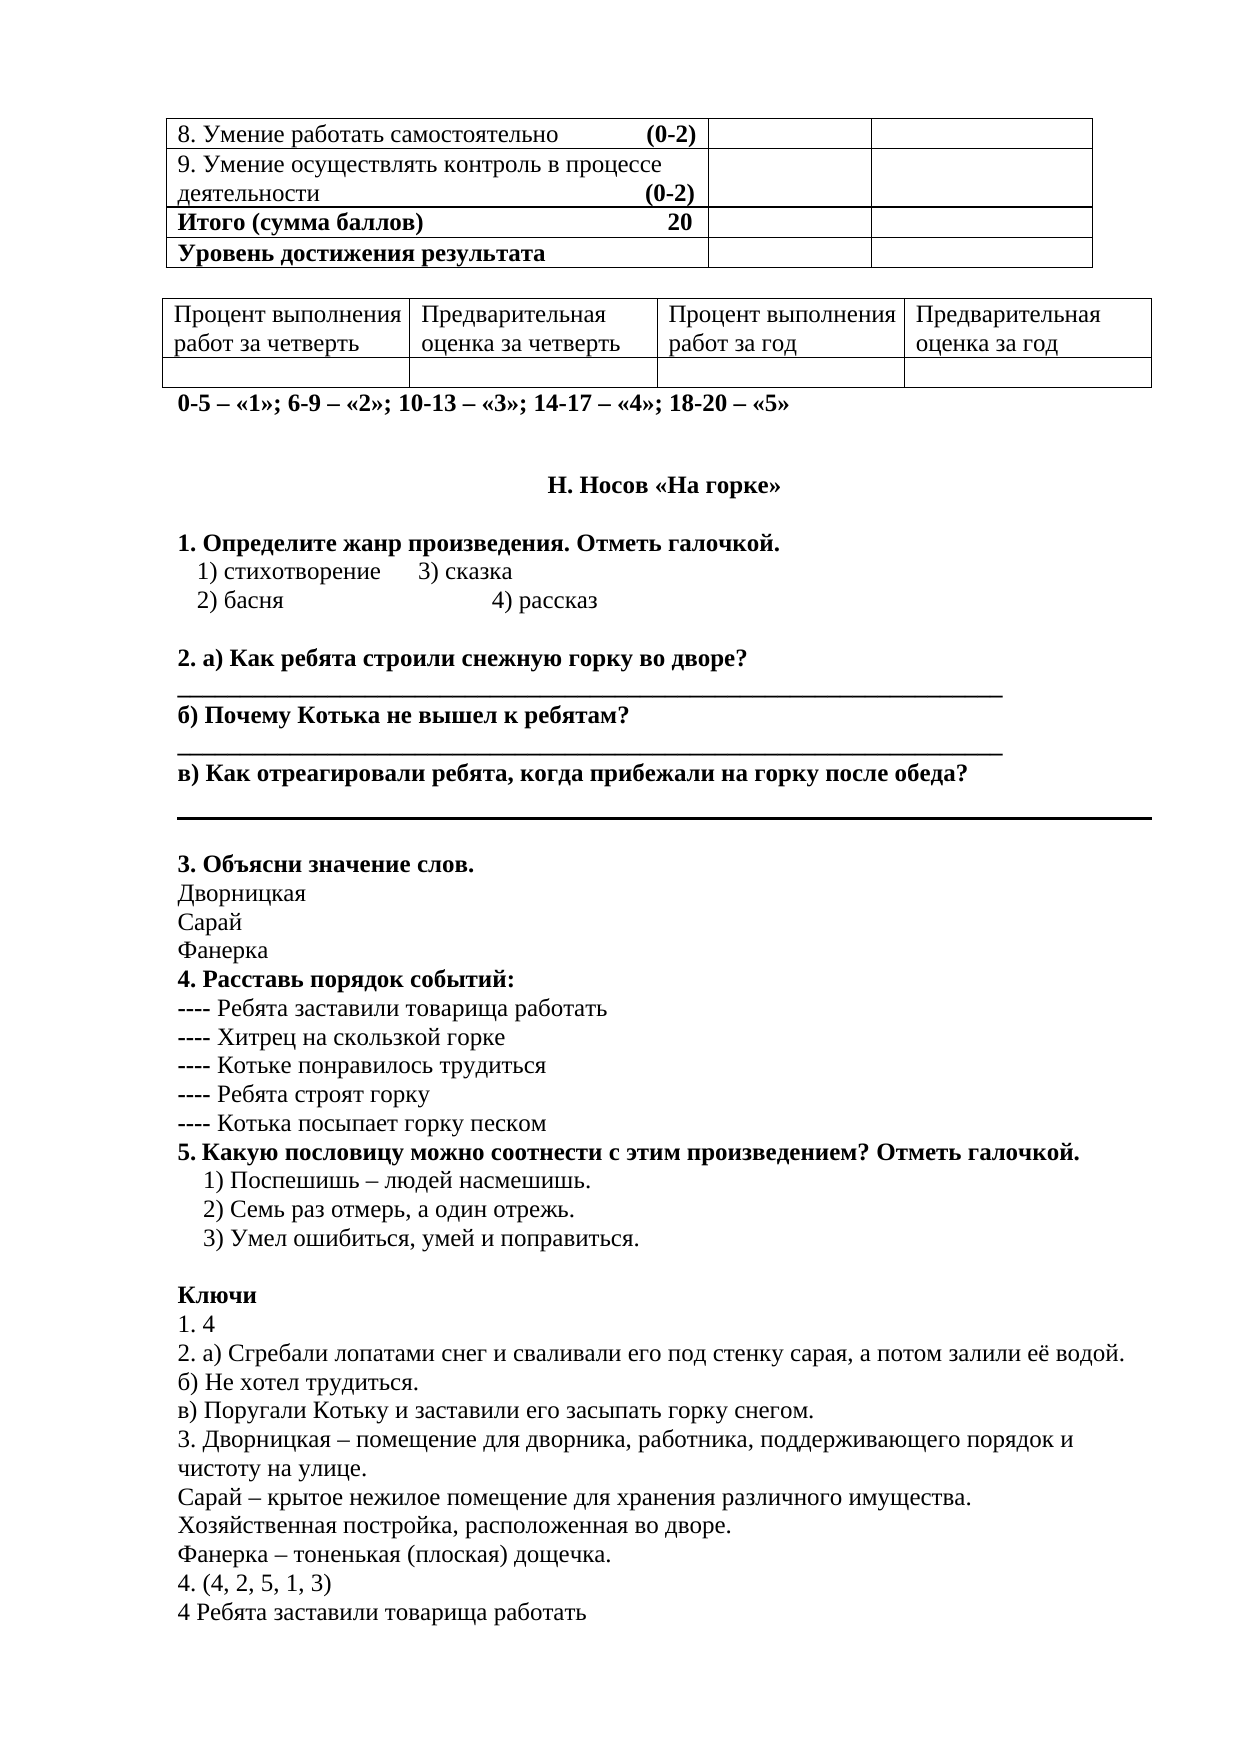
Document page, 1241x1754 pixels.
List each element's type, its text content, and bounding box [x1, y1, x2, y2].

text б) Почему Котька не вышел к ребятам? [177, 700, 1152, 729]
table_header Процент выполнения работ за год [658, 299, 904, 357]
text __________________________________________________________________ [177, 671, 1152, 700]
table_cell Уровень достижения результата [167, 238, 708, 267]
text 1) стихотворение 3) сказка [177, 556, 1152, 585]
table_header Предварительная оценка за год [905, 299, 1151, 357]
text __________________________________________________________________ [177, 729, 1152, 758]
text  2) Семь раз отмерь, а один отрежь. [177, 1194, 1152, 1223]
text 2) басня 4) рассказ [177, 585, 1152, 614]
table_cell [163, 358, 409, 387]
text ---- Ребята заставили товарища работать [177, 993, 1152, 1022]
text 3. Дворницкая – помещение для дворника, работника, поддерживающего порядок и чистоту на улице. [177, 1424, 1152, 1482]
text 2. а) Как ребята строили снежную горку во дворе? [177, 643, 1152, 671]
table_cell [410, 358, 657, 387]
text Сарай – крытое нежилое помещение для хранения различного имущества. [177, 1482, 1152, 1510]
text ---- Котька посыпает горку песком [177, 1108, 1152, 1137]
text ---- Ребята строят горку [177, 1079, 1152, 1108]
table_cell [709, 149, 871, 206]
table_cell [709, 208, 871, 237]
table_cell [872, 149, 1092, 206]
table_cell 9. Умение осуществлять контроль в процессе деятельности (0-2) [167, 149, 708, 206]
text Фанерка – тоненькая (плоская) дощечка. [177, 1539, 1152, 1568]
text Фанерка [177, 935, 1152, 964]
text 1. 4 [177, 1309, 1152, 1338]
text  1) Поспешишь – людей насмешишь. [177, 1165, 1152, 1194]
table_cell [709, 119, 871, 148]
text 5. Какую пословицу можно соотнести с этим произведением? Отметь галочкой. [177, 1137, 1152, 1165]
text 0-5 – «1»; 6-9 – «2»; 10-13 – «3»; 14-17 – «4»; 18-20 – «5» [177, 388, 1152, 416]
table_cell [872, 119, 1092, 148]
table_header Предварительная оценка за четверть [410, 299, 657, 357]
text Дворницкая [177, 878, 1152, 907]
text 4. Расставь порядок событий: [177, 964, 1152, 993]
text 4 Ребята заставили товарища работать [177, 1597, 1152, 1625]
table_header Процент выполнения работ за четверть [163, 299, 409, 357]
table_cell [709, 238, 871, 267]
text б) Не хотел трудиться. [177, 1367, 1152, 1395]
table_cell 8. Умение работать самостоятельно (0-2) [167, 119, 708, 148]
text 2. а) Сгребали лопатами снег и сваливали его под стенку сарая, а потом залили её водой. [177, 1338, 1152, 1367]
text ---- Хитрец на скользкой горке [177, 1022, 1152, 1050]
text 3. Объясни значение слов. [177, 849, 1152, 878]
table_cell [872, 208, 1092, 237]
text Ключи [177, 1280, 1152, 1309]
text в) Поругали Котьку и заставили его засыпать горку снегом. [177, 1395, 1152, 1424]
text Сарай [177, 907, 1152, 935]
text 4. (4, 2, 5, 1, 3) [177, 1568, 1152, 1597]
table_cell Итого (сумма баллов) 20 [167, 208, 708, 237]
text в) Как отреагировали ребята, когда прибежали на горку после обеда? [177, 758, 1152, 786]
text Н. Носов «На горке» [177, 470, 1152, 499]
text Хозяйственная постройка, расположенная во дворе. [177, 1510, 1152, 1539]
table_cell [658, 358, 904, 387]
text  3) Умел ошибиться, умей и поправиться. [177, 1223, 1152, 1252]
text ---- Котьке понравилось трудиться [177, 1050, 1152, 1079]
text 1. Определите жанр произведения. Отметь галочкой. [177, 528, 1152, 556]
table_cell [905, 358, 1151, 387]
table_cell [872, 238, 1092, 267]
